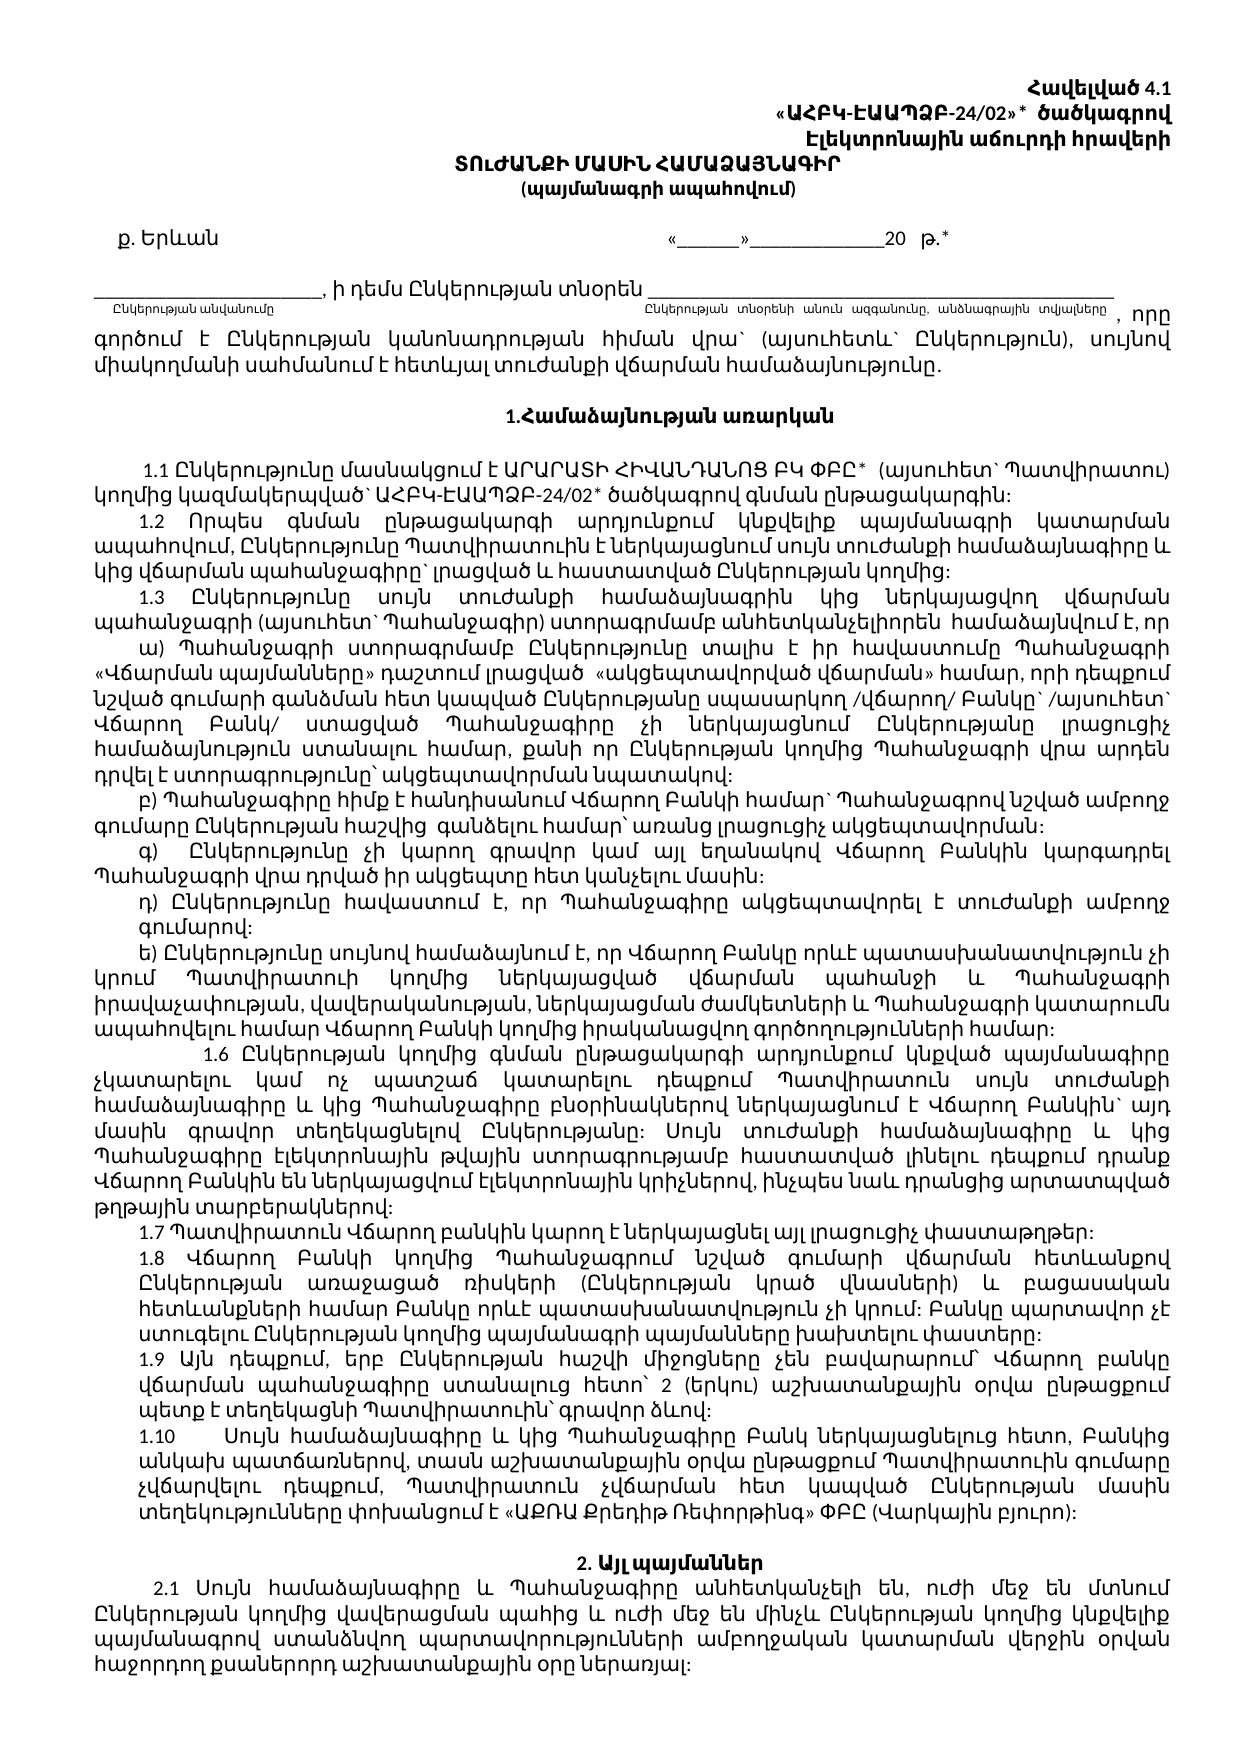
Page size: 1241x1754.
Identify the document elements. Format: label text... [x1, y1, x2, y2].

text 1.9 Այն դեպքում, երբ Ընկերության հաշվի միջոցները չեն բավարարում՝ Վճարող բանկը վճարման պահանջագիրը ստանալուց հետո՝ 2 (երկու) աշխատանքային օրվա ընթացքում պետք է տեղեկացնի Պատվիրատուին՝ գրավոր ձևով: [138, 1347, 1171, 1423]
text դ) Ընկերությունը հավաստում է, որ Պահանջագիրը ակցեպտավորել է տուժանքի ամբողջ գումարով: [138, 889, 1171, 940]
text 1.7 Պատվիրատուն Վճարող բանկին կարող է ներկայացնել այլ լրացուցիչ փաստաթղթեր: [138, 1219, 1171, 1245]
text ______________________, ի դեմս Ընկերության տնօրեն _____________________________________________ [94, 276, 1171, 301]
text ա) Պահանջագրի ստորագրմամբ Ընկերությունը տալիս է իր հավաստումը Պահանջագրի «Վճարման պայմանները» դաշտում լրացված «ակցեպտավորված վճարման» համար, որի դեպքում նշված գումարի գանձման հետ կապված Ընկերությանը սպասարկող /վճարող/ Բանկը` /այսուհետ` Վճարող Բանկ/ ստացված Պահանջագիրը չի ներկայացնում Ընկերությանը լրացուցիչ համաձայնություն ստանալու համար, քանի որ Ընկերության կողմից Պահանջագրի վրա արդեն դրվել է ստորագրությունը՝ ակցեպտավորման նպատակով: [94, 635, 1171, 787]
text ք. Երևան «______»_____________20 թ.* [94, 225, 1171, 250]
text «ԱՀԲԿ-ԷԱԱՊՁԲ-24/02»* ծածկագրով [94, 100, 1171, 126]
text գ) Ընկերությունը չի կարող գրավոր կամ այլ եղանակով Վճարող Բանկին կարգադրել Պահանջագրի վրա դրված իր ակցեպտը հետ կանչելու մասին: [94, 838, 1171, 889]
text 1.3 Ընկերությունը սույն տուժանքի համաձայնագրին կից ներկայացվող վճարման պահանջագրի (այսուհետ` Պահանջագիր) ստորագրմամբ անհետկանչելիորեն համաձայնվում է, որ [94, 584, 1171, 635]
text Հավելված 4.1 [94, 75, 1171, 100]
text 1.8 Վճարող Բանկի կողմից Պահանջագրում նշված գումարի վճարման հետևանքով Ընկերության առաջացած ռիսկերի (Ընկերության կրած վնասների) և բացասական հետևանքների համար Բանկը որևէ պատասխանատվություն չի կրում: Բանկը պարտավոր չէ ստուգելու Ընկերության կողմից պայմանագրի պայմանները խախտելու փաստերը: [138, 1245, 1171, 1347]
text 1.1 Ընկերությունը մասնակցում է ԱՐԱՐԱՏԻ ՀԻՎԱՆԴԱՆՈՑ ԲԿ ՓԲԸ* (այսուհետ` Պատվիրատու) կողմից կազմակերպված` ԱՀԲԿ-ԷԱԱՊՁԲ-24/02* ծածկագրով գնման ընթացակարգին: [94, 457, 1171, 508]
text 1.10 Սույն համաձայնագիրը և կից Պահանջագիրը Բանկ ներկայացնելուց հետո, Բանկից անկախ պատճառներով, տասն աշխատանքային օրվա ընթացքում Պատվիրատուին գումարը չվճարվելու դեպքում, Պատվիրատուն չվճարման հետ կապված Ընկերության մասին տեղեկությունները փոխանցում է «ԱՔՌԱ Քրեդիթ Ռեփորթինգ» ՓԲԸ (Վարկային բյուրո): [138, 1423, 1171, 1524]
text ՏՈւԺԱՆՔԻ ՄԱՍԻՆ ՀԱՄԱՁԱՅՆԱԳԻՐ [94, 151, 1171, 177]
text Էլեկտրոնային աճուրդի հրավերի [94, 126, 1171, 151]
text ե) Ընկերությունը սույնով համաձայնում է, որ Վճարող Բանկը որևէ պատասխանատվություն չի կրում Պատվիրատուի կողմից ներկայացված վճարման պահանջի և Պահանջագրի իրավաչափության, վավերականության, ներկայացման ժամկետների և Պահանջագրի կատարումն ապահովելու համար Վճարող Բանկի կողմից իրականացվող գործողությունների համար: [94, 940, 1171, 1042]
text 1.Համաձայնության առարկան [169, 403, 1171, 428]
text (պայմանագրի ապահովում) [94, 177, 1171, 199]
text Ընկերության անվանումը Ընկերության տնօրենի անուն ազգանունը, անձնագրային տվյալները , որը գործում է Ընկերության կանոնադրության հիման վրա` (այսուհետև` Ընկերություն), սույնով միակողմանի սահմանում է հետևյալ տուժանքի վճարման համաձայնությունը. [94, 301, 1171, 377]
text 2.1 Սույն համաձայնագիրը և Պահանջագիրը անհետկանչելի են, ուժի մեջ են մտնում Ընկերության կողմից վավերացման պահից և ուժի մեջ են մինչև Ընկերության կողմից կնքվելիք պայմանագրով ստանձնվող պարտավորությունների ամբողջական կատարման վերջին օրվան հաջորդող քսաներորդ աշխատանքային օրը ներառյալ: [94, 1575, 1171, 1677]
text բ) Պահանջագիրը հիմք է հանդիսանում Վճարող Բանկի համար` Պահանջագրով նշված ամբողջ գումարը Ընկերության հաշվից գանձելու համար՝ առանց լրացուցիչ ակցեպտավորման: [94, 787, 1171, 838]
text 1.2 Որպես գնման ընթացակարգի արդյունքում կնքվելիք պայմանագրի կատարման ապահովում, Ընկերությունը Պատվիրատուին է ներկայացնում սույն տուժանքի համաձայնագիրը և կից վճարման պահանջագիրը` լրացված և հաստատված Ընկերության կողմից: [94, 508, 1171, 584]
text 1.6 Ընկերության կողմից գնման ընթացակարգի արդյունքում կնքված պայմանագիրը չկատարելու կամ ոչ պատշաճ կատարելու դեպքում Պատվիրատուն սույն տուժանքի համաձայնագիրը և կից Պահանջագիրը բնօրինակներով ներկայացնում է Վճարող Բանկին` այդ մասին գրավոր տեղեկացնելով Ընկերությանը: Սույն տուժանքի համաձայնագիրը և կից Պահանջագիրը էլեկտրոնային թվային ստորագրությամբ հաստատված լինելու դեպքում դրանք Վճարող Բանկին են ներկայացվում էլեկտրոնային կրիչներով, ինչպես նաև դրանցից արտատպված թղթային տարբերակներով: [94, 1042, 1171, 1219]
text 2. Այլ պայմաններ [169, 1550, 1171, 1575]
